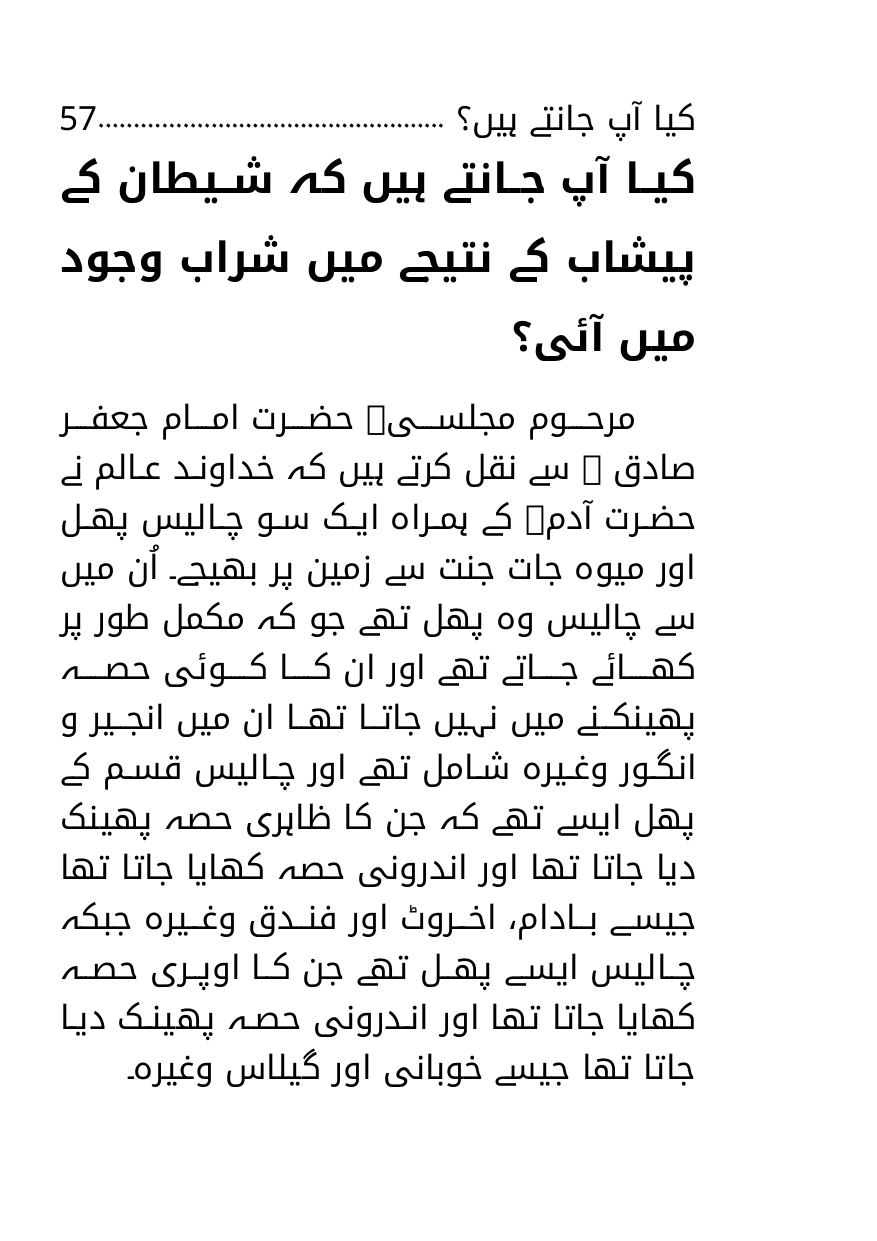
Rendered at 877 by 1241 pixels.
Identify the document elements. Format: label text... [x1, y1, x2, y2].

text مرحوم مجلسی﷬ حضرت امام جعفر صادق ﷣ سے نقل کرتے ہیں کہ خداوند عالم نے حضرت آدم﷣ کے ہمراہ ایک سو چالیس پھل اور میوہ جات جنت سے زمین پر بھیجے۔ اُن میں سے چالیس وہ پھل تھے جو کہ مکمل طور پر کھائے جاتے تھے اور ان کا کوئی حصہ پھینکنے میں نہیں جاتا تھا ان میں انجیر و انگور وغیرہ شامل تھے اور چالیس قسم کے پھل ایسے تھے کہ جن کا ظاہری حصہ پھینک دیا جاتا تھا اور اندرونی حصہ کھایا جاتا تھا جیسے بادام، اخروٹ اور فندق وغیرہ جبکہ چالیس ایسے پھل تھے جن کا اوپری حصہ کھایا جاتا تھا اور اندرونی حصہ پھینک دیا جاتا تھا جیسے خوبانی اور گیلاس وغیرہ۔ [60, 390, 697, 1090]
subtitle کیا آپ جانتے ہیں کہ شیطان کے پیشاب کے نتیجے میں شراب وجود میں آئی؟ [60, 140, 697, 377]
